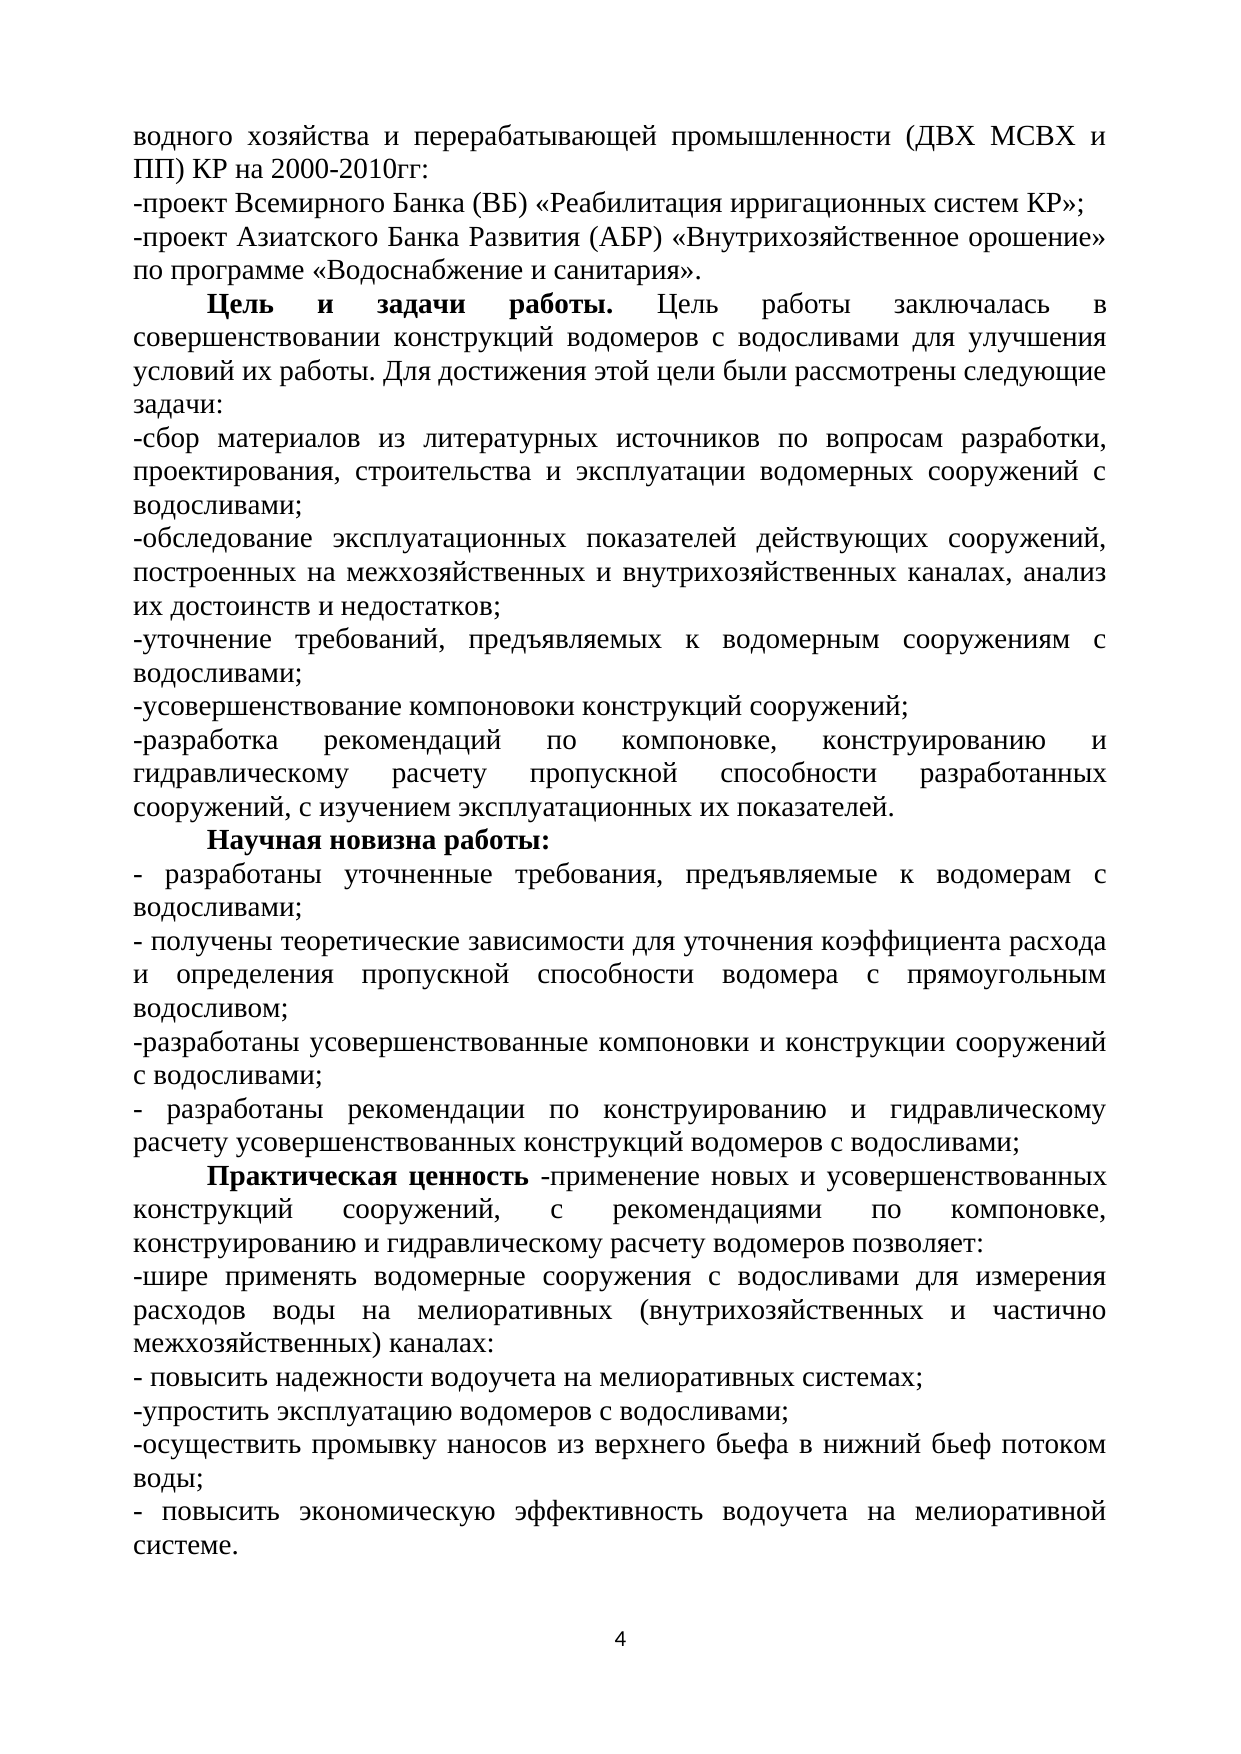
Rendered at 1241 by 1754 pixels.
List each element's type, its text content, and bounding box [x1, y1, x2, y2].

text -разработаны усовершенствованные компоновки и конструкции сооружений с водосливами; [133, 1024, 1107, 1091]
text - повысить экономическую эффективность водоучета на мелиоративной системе. [133, 1493, 1107, 1560]
text -упростить эксплуатацию водомеров с водосливами; [133, 1393, 1107, 1426]
text - разработаны рекомендации по конструированию и гидравлическому расчету усовершенствованных конструкций водомеров с водосливами; [133, 1091, 1107, 1158]
text -разработка рекомендаций по компоновке, конструированию и гидравлическому расчету пропускной способности разработанных сооружений, с изучением эксплуатационных их показателей. [133, 722, 1107, 822]
text -проект Азиатского Банка Развития (АБР) «Внутрихозяйственное орошение» по программе «Водоснабжение и санитария». [133, 219, 1107, 286]
text - повысить надежности водоучета на мелиоративных системах; [133, 1359, 1107, 1393]
text - получены теоретические зависимости для уточнения коэффициента расхода и определения пропускной способности водомера с прямоугольным водосливом; [133, 923, 1107, 1024]
text -осуществить промывку наносов из верхнего бьефа в нижний бьеф потоком воды; [133, 1426, 1107, 1493]
text -проект Всемирного Банка (ВБ) «Реабилитация ирригационных систем КР»; [133, 185, 1107, 219]
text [133, 118, 1107, 185]
text Цель и задачи работы. Цель работы заключалась в совершенствовании конструкций водомеров с водосливами для улучшения условий их работы. Для достижения этой цели были рассмотрены следующие задачи: [133, 286, 1107, 420]
text -усовершенствование компоновоки конструкций сооружений; [133, 688, 1107, 722]
text -уточнение требований, предъявляемых к водомерным сооружениям с водосливами; [133, 621, 1107, 688]
text -обследование эксплуатационных показателей действующих сооружений, построенных на межхозяйственных и внутрихозяйственных каналах, анализ их достоинств и недостатков; [133, 521, 1107, 621]
text -шире применять водомерные сооружения с водосливами для измерения расходов воды на мелиоративных (внутрихозяйственных и частично межхозяйственных) каналах: [133, 1258, 1107, 1359]
text - разработаны уточненные требования, предъявляемые к водомерам с водосливами; [133, 856, 1107, 923]
text Практическая ценность -применение новых и усовершенствованных конструкций сооружений, с рекомендациями по компоновке, конструированию и гидравлическому расчету водомеров позволяет: [133, 1158, 1107, 1258]
text Научная новизна работы: [133, 822, 1107, 856]
text -сбор материалов из литературных источников по вопросам разработки, проектирования, строительства и эксплуатации водомерных сооружений с водосливами; [133, 420, 1107, 521]
